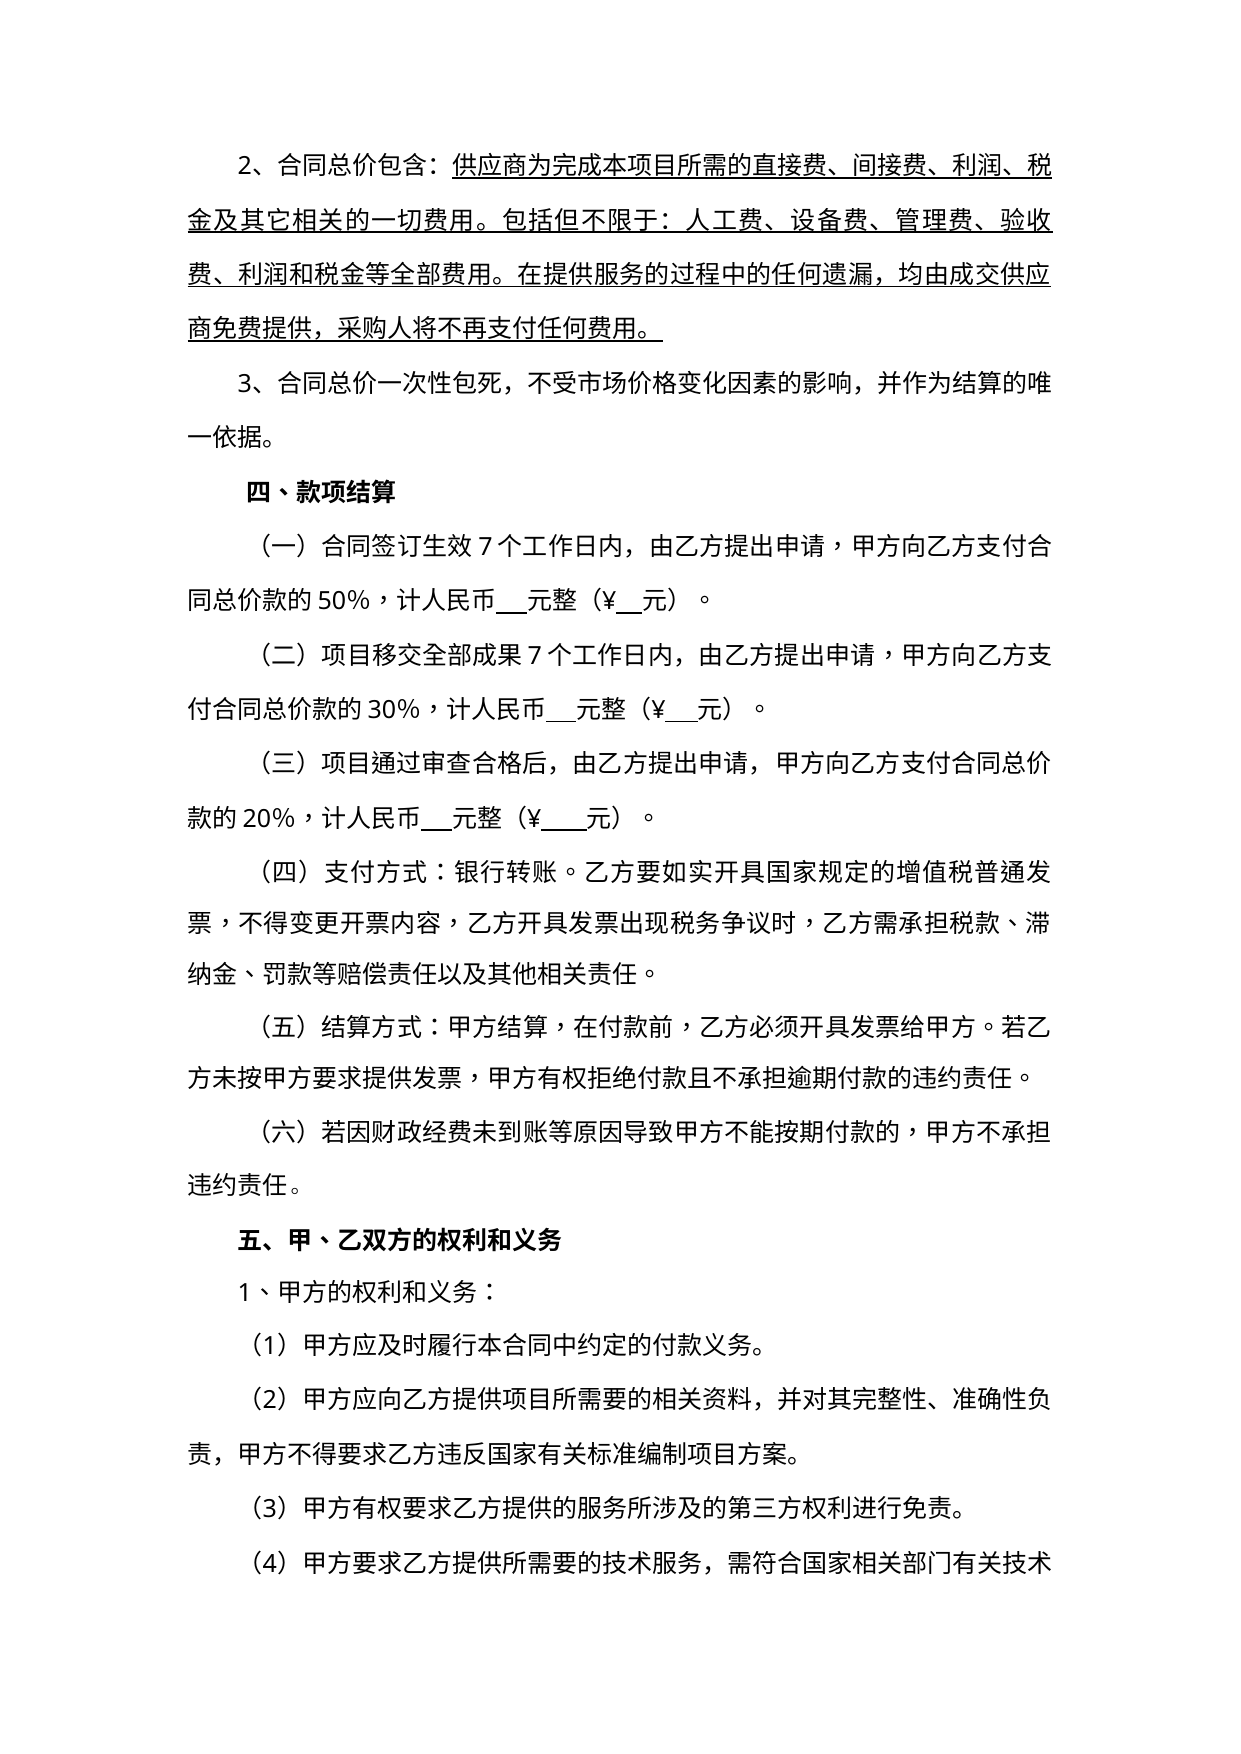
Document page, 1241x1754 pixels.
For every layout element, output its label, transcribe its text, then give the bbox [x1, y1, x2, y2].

text 四、款项结算 [187, 472, 1053, 508]
text 2、合同总价包含：供应商为完成本项目所需的直接费、间接费、利润、税金及其它相关的一切费用。包括但不限于：人工费、设备费、管理费、验收费、利润和税金等全部费用。在提供服务的过程中的任何遗漏，均由成交供应商免费提供，采购人将不再支付任何费用。 [187, 232, 1053, 345]
text 1、甲方的权利和义务： [187, 1274, 1053, 1308]
text （一）合同签订生效7个工作日内，由乙方提出申请，甲方向乙方支付合同总价款的50％，计人民币 元整（¥ 元）。 [187, 526, 1053, 617]
text （2）甲方应向乙方提供项目所需要的相关资料，并对其完整性、准确性负责，甲方不得要求乙方违反国家有关标准编制项目方案。 [187, 1380, 1053, 1471]
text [187, 1543, 1053, 1579]
text （四）支付方式：银行转账。乙方要如实开具国家规定的增值税普通发票，不得变更开票内容，乙方开具发票出现税务争议时，乙方需承担税款、滞纳金、罚款等赔偿责任以及其他相关责任。 [187, 853, 1053, 991]
text 3、合同总价一次性包死，不受市场价格变化因素的影响，并作为结算的唯一依据。 [187, 363, 1053, 454]
text （二）项目移交全部成果7个工作日内，由乙方提出申请，甲方向乙方支付合同总价款的30％，计人民币 元整（¥ 元）。 [187, 635, 1053, 726]
text 五、甲、乙双方的权利和义务 [187, 1220, 1053, 1256]
text （五）结算方式：甲方结算，在付款前，乙方必须开具发票给甲方。若乙方未按甲方要求提供发票，甲方有权拒绝付款且不承担逾期付款的违约责任。 [187, 1008, 1053, 1095]
text （六）若因财政经费未到账等原因导致甲方不能按期付款的，甲方不承担违约责任。 [187, 1112, 1053, 1202]
text （3）甲方有权要求乙方提供的服务所涉及的第三方权利进行免责。 [187, 1489, 1053, 1525]
text （三）项目通过审查合格后，由乙方提出申请，甲方向乙方支付合同总价款的20％，计人民币 元整（¥ 元）。 [187, 744, 1053, 834]
text 2、合同总价包含：供应商为完成本项目所需的直接费、间接费、利润、税金及其它相关的一切费用。包括但不限于：人工费、设备费、管理费、验收费、利润和税金等全部费用。在提供服务的过程中的任何遗漏，均由成交供应商免费提供，采购人将不再支付任何费用。 [187, 146, 1053, 231]
text （1）甲方应及时履行本合同中约定的付款义务。 [187, 1326, 1053, 1362]
